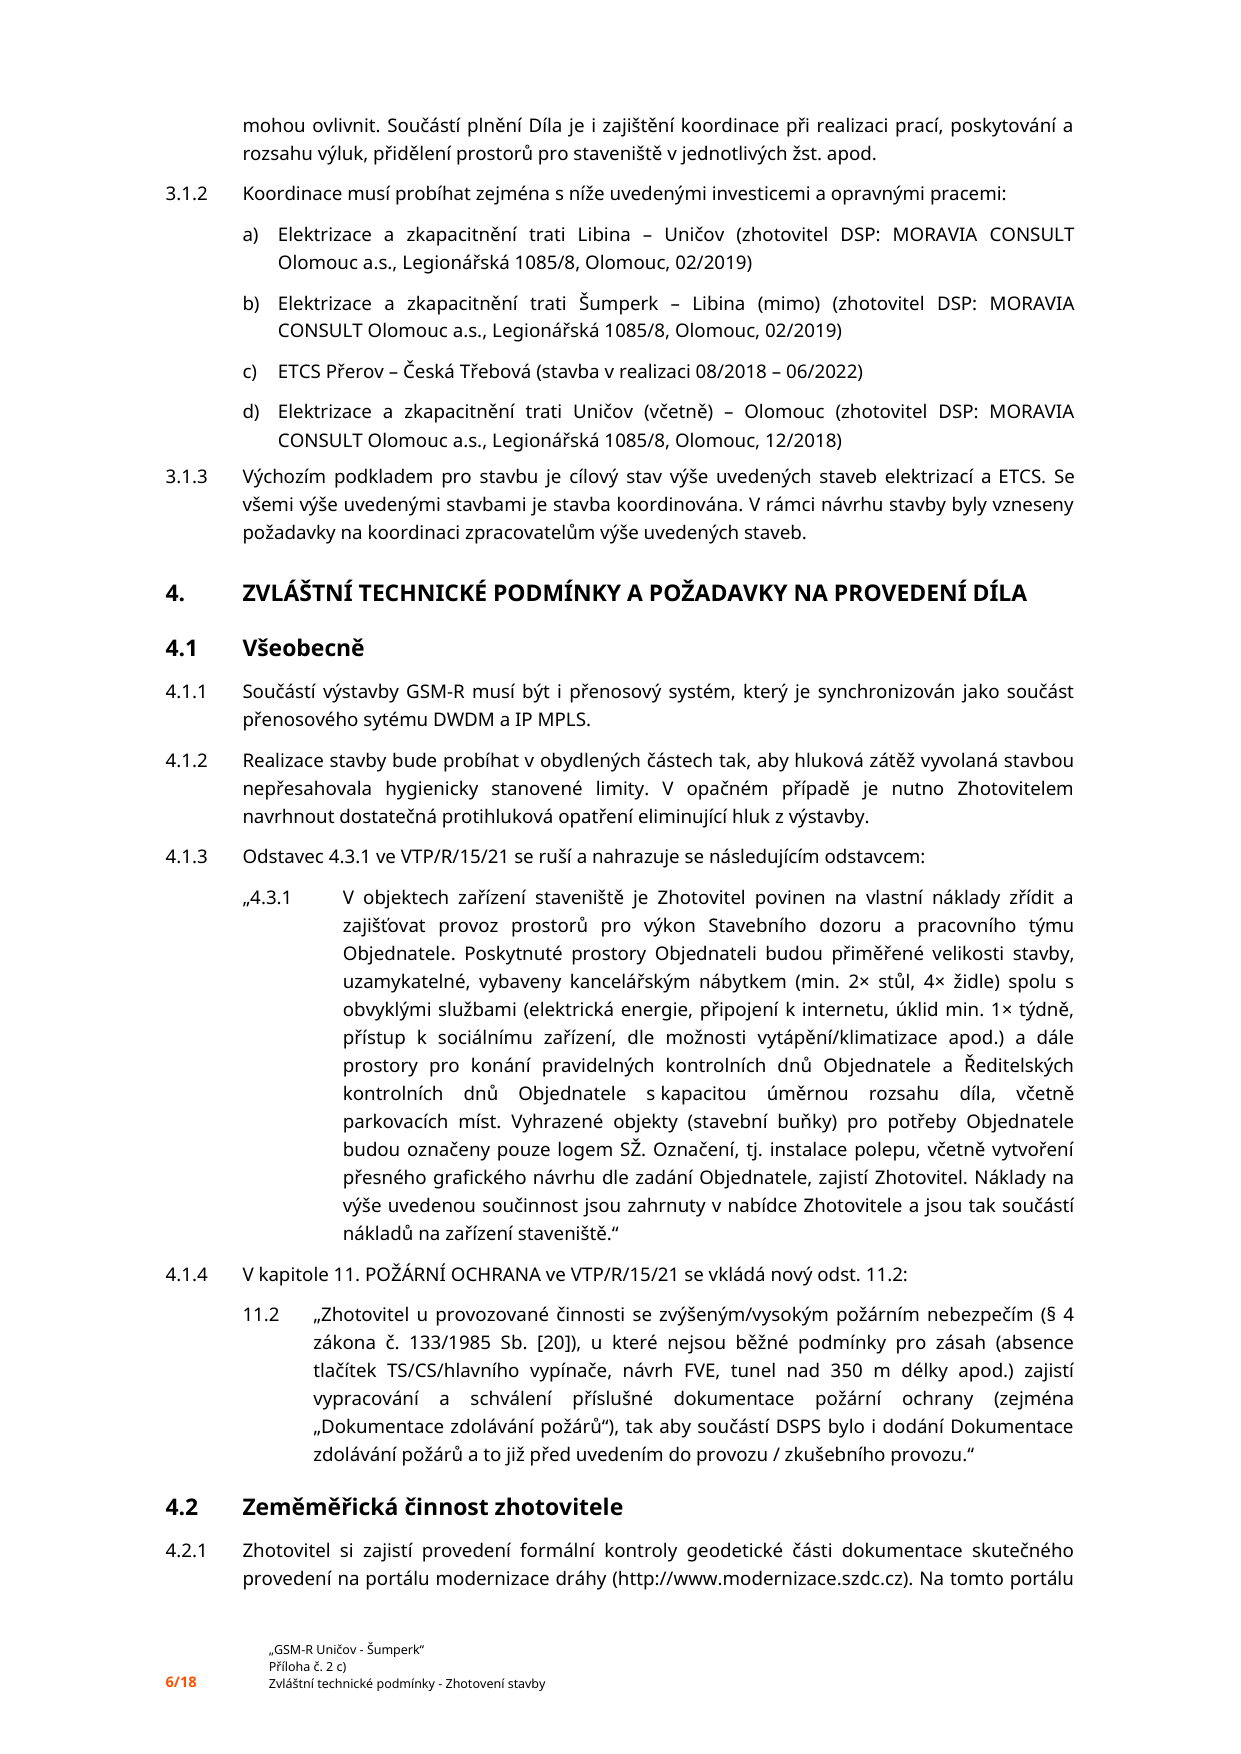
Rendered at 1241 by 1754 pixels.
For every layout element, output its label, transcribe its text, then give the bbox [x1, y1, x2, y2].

list Realizace stavby bude probíhat v obydlených částech tak, aby hluková zátěž vyvolaná stavbou nepřesahovala hygienicky stanovené limity. V opačném případě je nutno Zhotovitelem navrhnout dostatečná protihluková opatření eliminující hluk z výstavby. [165, 747, 1075, 829]
list V kapitole 11. POŽÁRNÍ OCHRANA ve VTP/R/15/21 se vkládá nový odst. 11.2: [165, 1261, 1075, 1286]
list Odstavec 4.3.1 ve VTP/R/15/21 se ruší a nahrazuje se následujícím odstavcem: [165, 844, 1075, 869]
list Elektrizace a zkapacitnění trati Šumperk – Libina (mimo) (zhotovitel DSP: MORAVIA CONSULT Olomouc a.s., Legionářská 1085/8, Olomouc, 02/2019) [242, 290, 1075, 343]
list Elektrizace a zkapacitnění trati Libina – Uničov (zhotovitel DSP: MORAVIA CONSULT Olomouc a.s., Legionářská 1085/8, Olomouc, 02/2019) [242, 221, 1075, 275]
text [165, 1537, 1075, 1591]
list Výchozím podkladem pro stavbu je cílový stav výše uvedených staveb elektrizací a ETCS. Se všemi výše uvedenými stavbami je stavba koordinována. V rámci návrhu stavby byly vzneseny požadavky na koordinaci zpracovatelům výše uvedených staveb. [165, 463, 1075, 545]
list ETCS Přerov – Česká Třebová (stavba v realizaci 08/2018 – 06/2022) [242, 358, 1075, 384]
text Elektrizace a zkapacitnění trati Uničov (včetně) – Olomouc (zhotovitel DSP: MORAVIA CONSULT Olomouc a.s., Legionářská 1085/8, Olomouc, 12/2018) [242, 399, 1075, 452]
text Zeměměřická činnost zhotovitele [165, 1490, 1075, 1522]
text ZVLÁŠTNÍ TECHNICKÉ PODMÍNKY A POŽADAVKY NA PROVEDENÍ DÍLA [165, 576, 1075, 608]
text 11.2 „Zhotovitel u provozované činnosti se zvýšeným/vysokým požárním nebezpečím (§ 4 zákona č. 133/1985 Sb. [20]), u které nejsou běžné podmínky pro zásah (absence tlačítek TS/CS/hlavního vypínače, návrh FVE, tunel nad 350 m délky apod.) zajistí vypracování a schválení příslušné dokumentace požární ochrany (zejména „Dokumentace zdolávání požárů“), tak aby součástí DSPS bylo i dodání Dokumentace zdolávání požárů a to již před uvedením do provozu / zkušebního provozu.“ [242, 1301, 1075, 1467]
text Všeobecně [165, 632, 1075, 663]
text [165, 112, 1075, 166]
text „4.3.1 V objektech zařízení staveniště je Zhotovitel povinen na vlastní náklady zřídit a zajišťovat provoz prostorů pro výkon Stavebního dozoru a pracovního týmu Objednatele. Poskytnuté prostory Objednateli budou přiměřené velikosti stavby, uzamykatelné, vybaveny kancelářským nábytkem (min. 2× stůl, 4× židle) spolu s obvyklými službami (elektrická energie, připojení k internetu, úklid min. 1× týdně, přístup k sociálnímu zařízení, dle možnosti vytápění/klimatizace apod.) a dále prostory pro konání pravidelných kontrolních dnů Objednatele a Ředitelských kontrolních dnů Objednatele s kapacitou úměrnou rozsahu díla, včetně parkovacích míst. Vyhrazené objekty (stavební buňky) pro potřeby Objednatele budou označeny pouze logem SŽ. Označení, tj. instalace polepu, včetně vytvoření přesného grafického návrhu dle zadání Objednatele, zajistí Zhotovitel. Náklady na výše uvedenou součinnost jsou zahrnuty v nabídce Zhotovitele a jsou tak součástí nákladů na zařízení staveniště.“ [242, 884, 1075, 1246]
text Koordinace musí probíhat zejména s níže uvedenými investicemi a opravnými pracemi: [165, 181, 1075, 206]
text Součástí výstavby GSM-R musí být i přenosový systém, který je synchronizován jako součást přenosového sytému DWDM a IP MPLS. [165, 678, 1075, 732]
